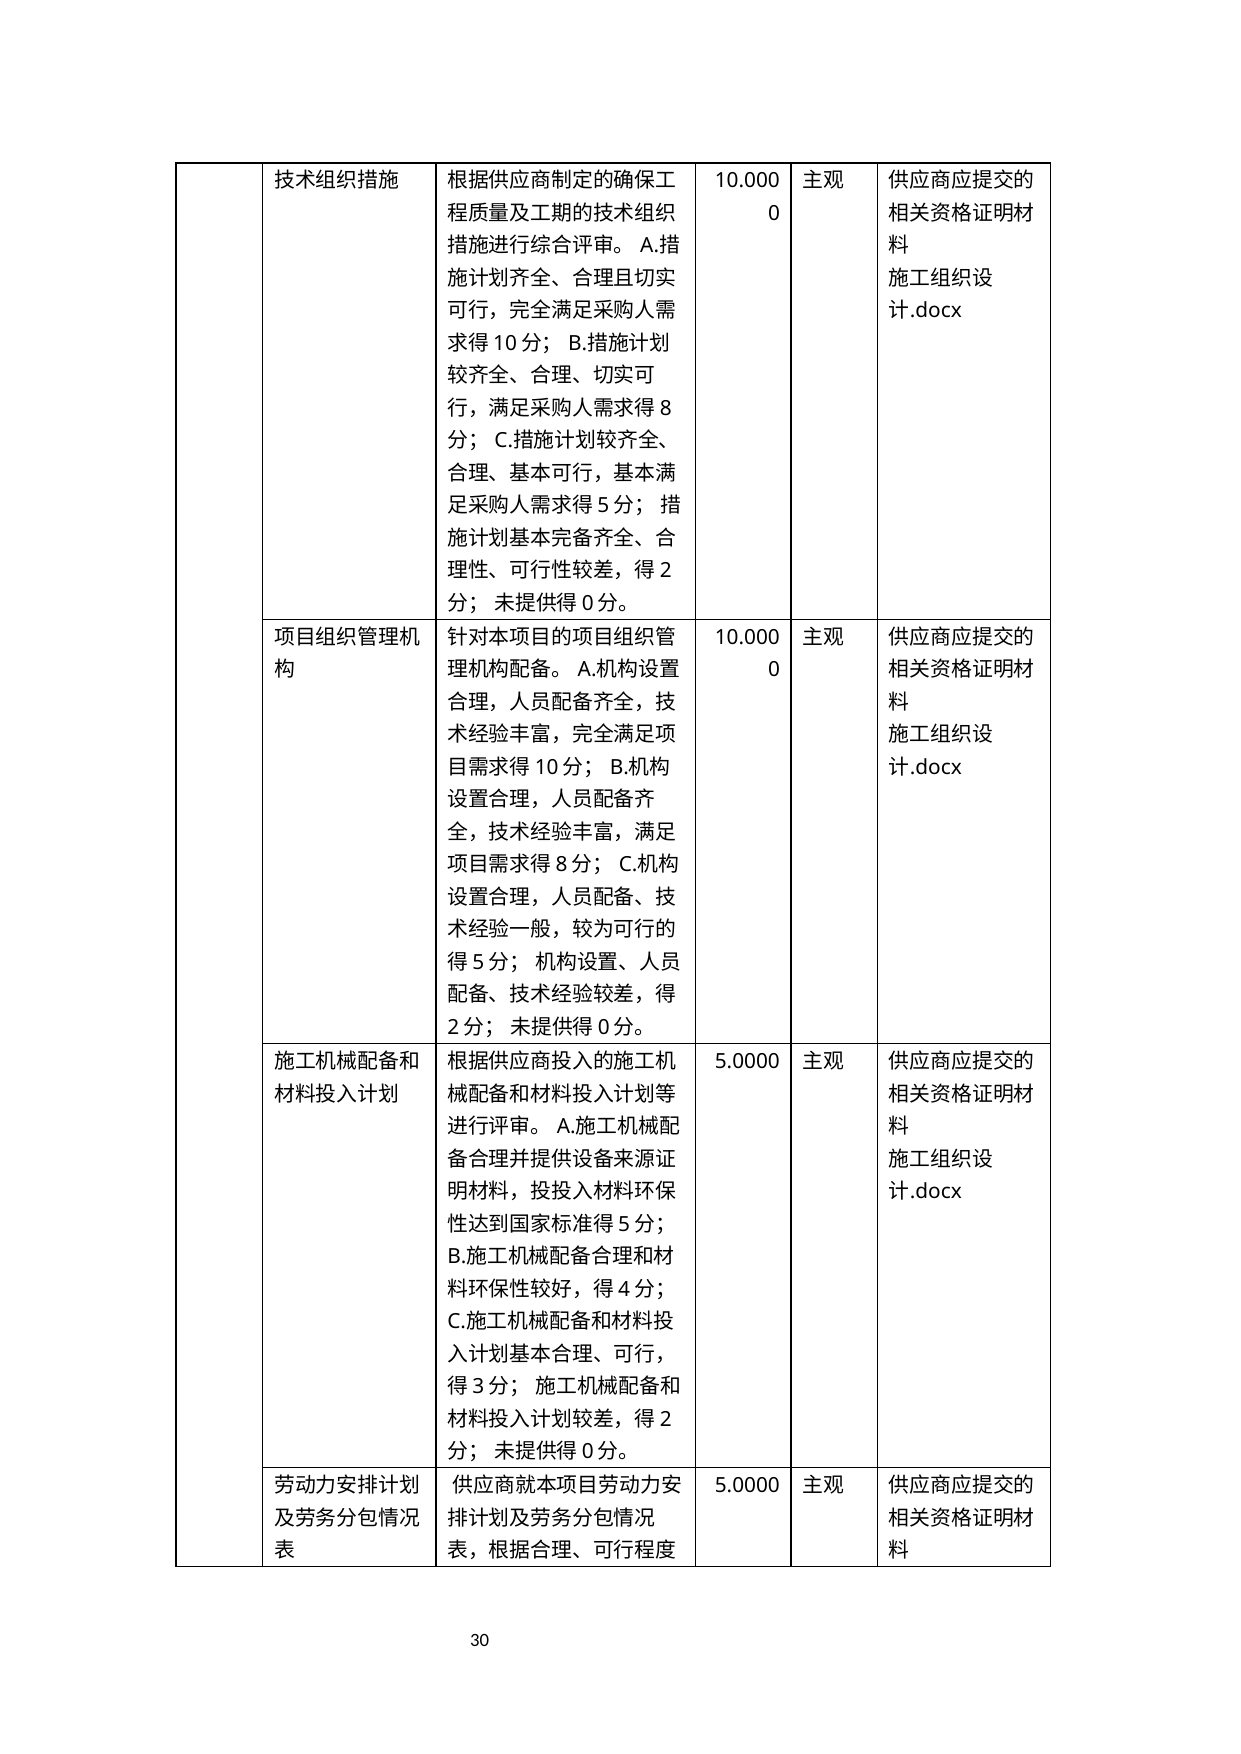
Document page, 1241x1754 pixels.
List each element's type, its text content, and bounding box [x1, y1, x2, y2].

table_cell 根据供应商制定的确保工程质量及工期的技术组织措施进行综合评审。 A.措施计划齐全、合理且切实可行，完全满足采购人需求得10分； B.措施计划较齐全、合理、切实可行，满足采购人需求得8分； C.措施计划较齐全、合理、基本可行，基本满足采购人需求得5分； 措施计划基本完备齐全、合理性、可行性较差，得2分； 未提供得0分。 [437, 164, 695, 618]
table_cell 主观 [792, 1044, 877, 1467]
table_cell 供应商应提交的相关资格证明材料 施工组织设计.docx [878, 1044, 1050, 1467]
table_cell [437, 1468, 695, 1566]
table_cell 施工机械配备和材料投入计划 [263, 1044, 435, 1467]
table_cell 劳动力安排计划及劳务分包情况表 [263, 1468, 435, 1566]
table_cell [878, 164, 1050, 618]
table_cell 5.0000 [696, 1044, 790, 1467]
table_cell 主观 [792, 164, 877, 618]
table_cell 主观 [792, 620, 877, 1043]
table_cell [878, 1468, 1050, 1566]
table_cell 针对本项目的项目组织管理机构配备。 A.机构设置合理，人员配备齐全，技术经验丰富，完全满足项目需求得10分； B.机构设置合理，人员配备齐全，技术经验丰富，满足项目需求得8分； C.机构设置合理，人员配备、技术经验一般，较为可行的得5分； 机构设置、人员配备、技术经验较差，得2分； 未提供得0分。 [437, 620, 695, 1043]
table_cell 10.0000 [696, 620, 790, 1043]
table_cell 主观 [792, 1468, 877, 1566]
table_cell 5.0000 [696, 1468, 790, 1566]
table_cell 根据供应商投入的施工机械配备和材料投入计划等进行评审。 A.施工机械配备合理并提供设备来源证明材料，投投入材料环保性达到国家标准得5分； B.施工机械配备合理和材料环保性较好，得4分； C.施工机械配备和材料投入计划基本合理、可行，得3分； 施工机械配备和材料投入计划较差，得2分； 未提供得0分。 [437, 1044, 695, 1467]
table_cell 项目组织管理机构 [263, 620, 435, 1043]
table_cell 供应商应提交的相关资格证明材料 施工组织设计.docx [878, 620, 1050, 1043]
table_cell 10.0000 [696, 164, 790, 618]
table_cell 技术组织措施 [263, 164, 435, 618]
